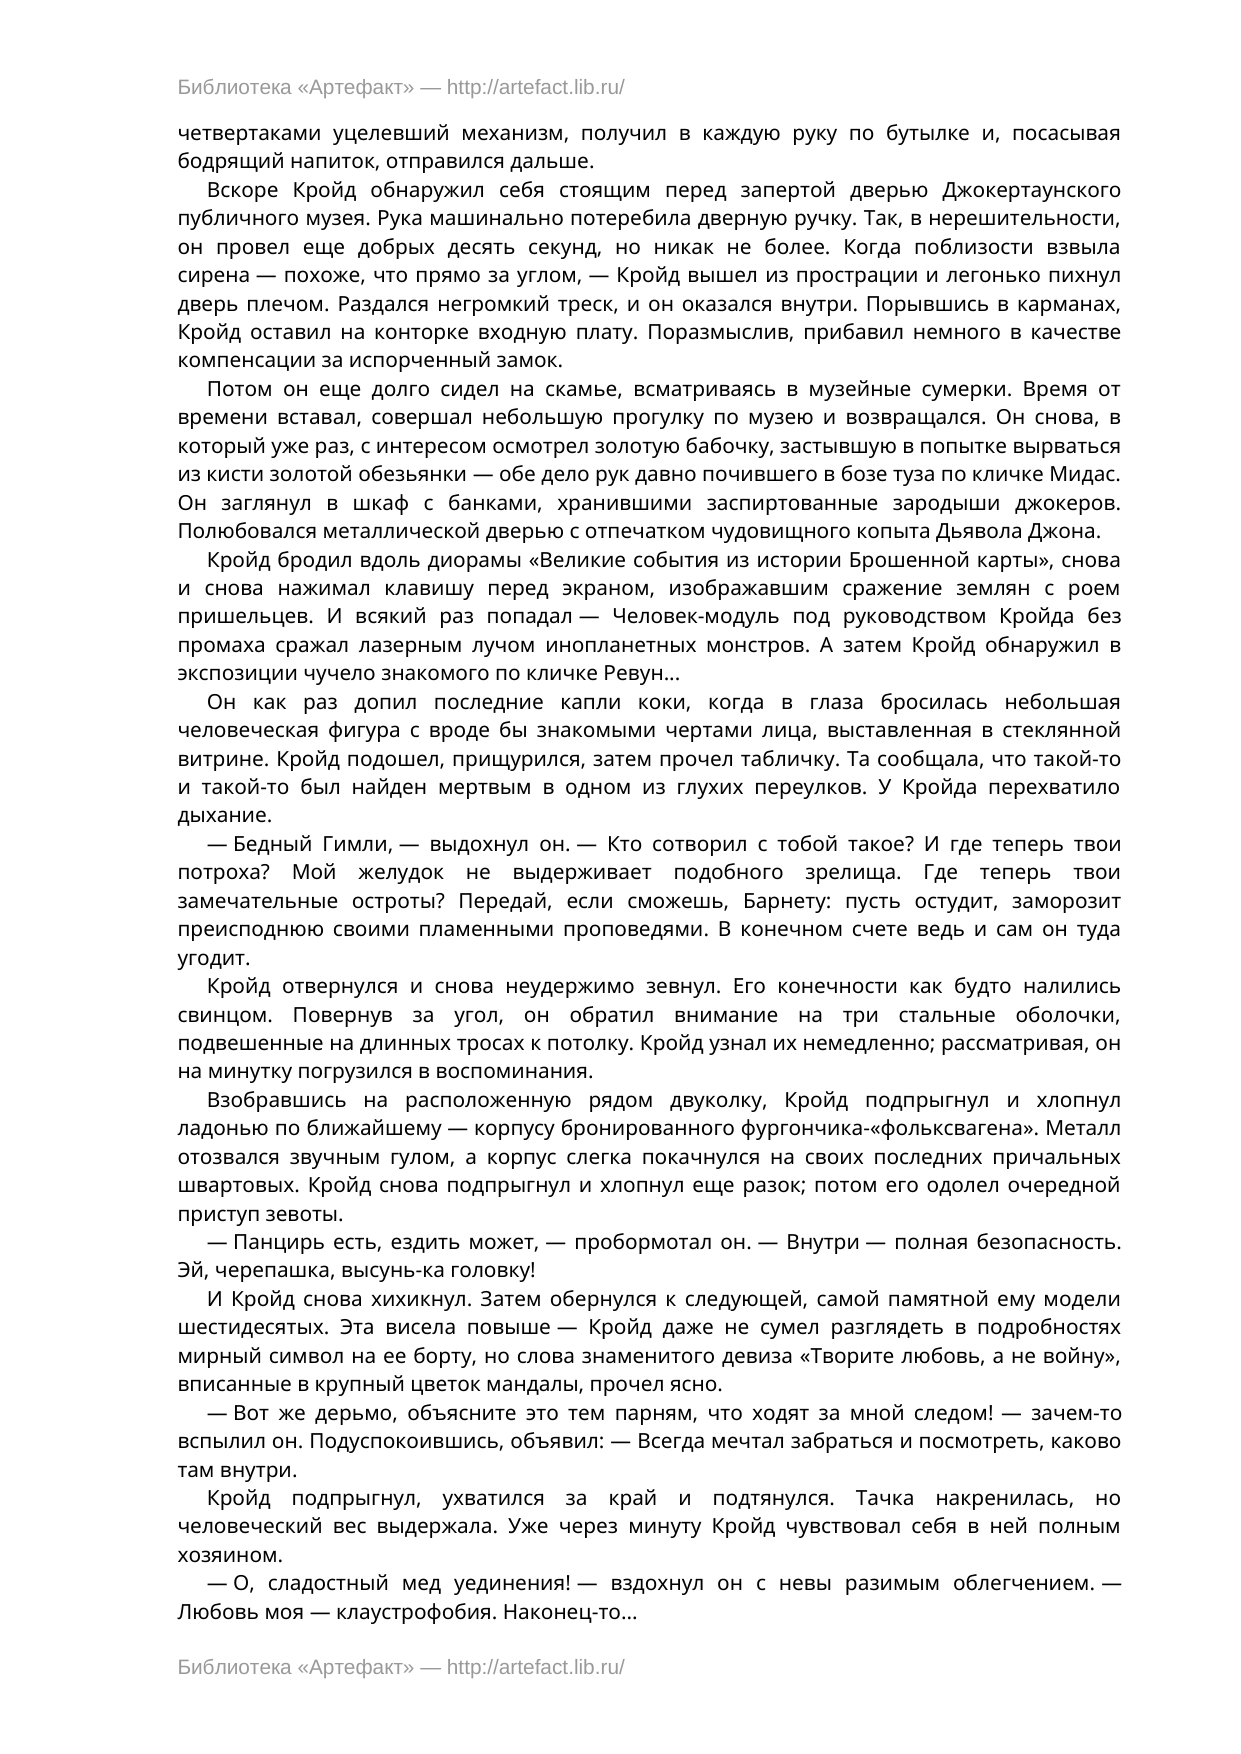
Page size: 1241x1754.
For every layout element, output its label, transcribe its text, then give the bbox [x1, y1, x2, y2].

text — О, сладостный мед уединения! — вздохнул он с невы разимым облегчением. — Любовь моя — клаустрофобия. Наконец-то... [177, 1568, 1122, 1625]
text Потом он еще долго сидел на скамье, всматриваясь в музейные сумерки. Время от времени вставал, совершал небольшую прогулку по музею и возвращался. Он снова, в который уже раз, с интересом осмотрел золотую бабочку, застывшую в попытке вырваться из кисти золотой обезьянки — обе дело рук давно почившего в бозе туза по кличке Мидас. Он заглянул в шкаф с банками, хранившими заспиртованные зародыши джокеров. Полюбовался металлической дверью с отпечатком чудовищного копыта Дьявола Джона. [177, 374, 1122, 545]
text Кройд отвернулся и снова неудержимо зевнул. Его конечности как будто налились свинцом. Повернув за угол, он обратил внимание на три стальные оболочки, подвешенные на длинных тросах к потолку. Кройд узнал их немедленно; рассматривая, он на минутку погрузился в воспоминания. [177, 971, 1122, 1085]
text Он как раз допил последние капли коки, когда в глаза бросилась небольшая человеческая фигура с вроде бы знакомыми чертами лица, выставленная в стеклянной витрине. Кройд подошел, прищурился, затем прочел табличку. Та сообщала, что такой-то и такой-то был найден мертвым в одном из глухих переулков. У Кройда перехватило дыхание. [177, 687, 1122, 829]
text — Вот же дерьмо, объясните это тем парням, что ходят за мной следом! — зачем-то вспылил он. Подуспокоившись, объявил: — Всегда мечтал забраться и посмотреть, каково там внутри. [177, 1398, 1122, 1483]
text Вскоре Кройд обнаружил себя стоящим перед запертой дверью Джокертаунского публичного музея. Рука машинально потеребила дверную ручку. Так, в нерешительности, он провел еще добрых десять секунд, но никак не более. Когда поблизости взвыла сирена — похоже, что прямо за углом, — Кройд вышел из прострации и легонько пихнул дверь плечом. Раздался негромкий треск, и он оказался внутри. Порывшись в карманах, Кройд оставил на конторке входную плату. Поразмыслив, прибавил немного в качестве компенсации за испорченный замок. [177, 175, 1122, 374]
text — Панцирь есть, ездить может, — пробормотал он. — Внутри — полная безопасность. Эй, черепашка, высунь-ка головку! [177, 1227, 1122, 1284]
text И Кройд снова хихикнул. Затем обернулся к следующей, самой памятной ему модели шестидесятых. Эта висела повыше — Кройд даже не сумел разглядеть в подробностях мирный символ на ее борту, но слова знаменитого девиза «Творите любовь, а не войну», вписанные в крупный цветок мандалы, прочел ясно. [177, 1284, 1122, 1398]
text Кройд бродил вдоль диорамы «Великие события из истории Брошенной карты», снова и снова нажимал клавишу перед экраном, изображавшим сражение землян с роем пришельцев. И всякий раз попадал — Человек-модуль под руководством Кройда без промаха сражал лазерным лучом инопланетных монстров. А затем Кройд обнаружил в экспозиции чучело знакомого по кличке Ревун... [177, 545, 1122, 687]
text Взобравшись на расположенную рядом двуколку, Кройд подпрыгнул и хлопнул ладонью по ближайшему — корпусу бронированного фургончика-«фольксвагена». Металл отозвался звучным гулом, а корпус слегка покачнулся на своих последних причальных швартовых. Кройд снова подпрыгнул и хлопнул еще разок; потом его одолел очередной приступ зевоты. [177, 1085, 1122, 1227]
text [177, 118, 1122, 175]
text — Бедный Гимли, — выдохнул он. — Кто сотворил с тобой такое? И где теперь твои потроха? Мой желудок не выдерживает подобного зрелища. Где теперь твои замечательные остроты? Передай, если сможешь, Барнету: пусть остудит, заморозит преисподнюю своими пламенными проповедями. В конечном счете ведь и сам он туда угодит. [177, 829, 1122, 971]
text Кройд подпрыгнул, ухватился за край и подтянулся. Тачка накренилась, но человеческий вес выдержала. Уже через минуту Кройд чувствовал себя в ней полным хозяином. [177, 1483, 1122, 1568]
